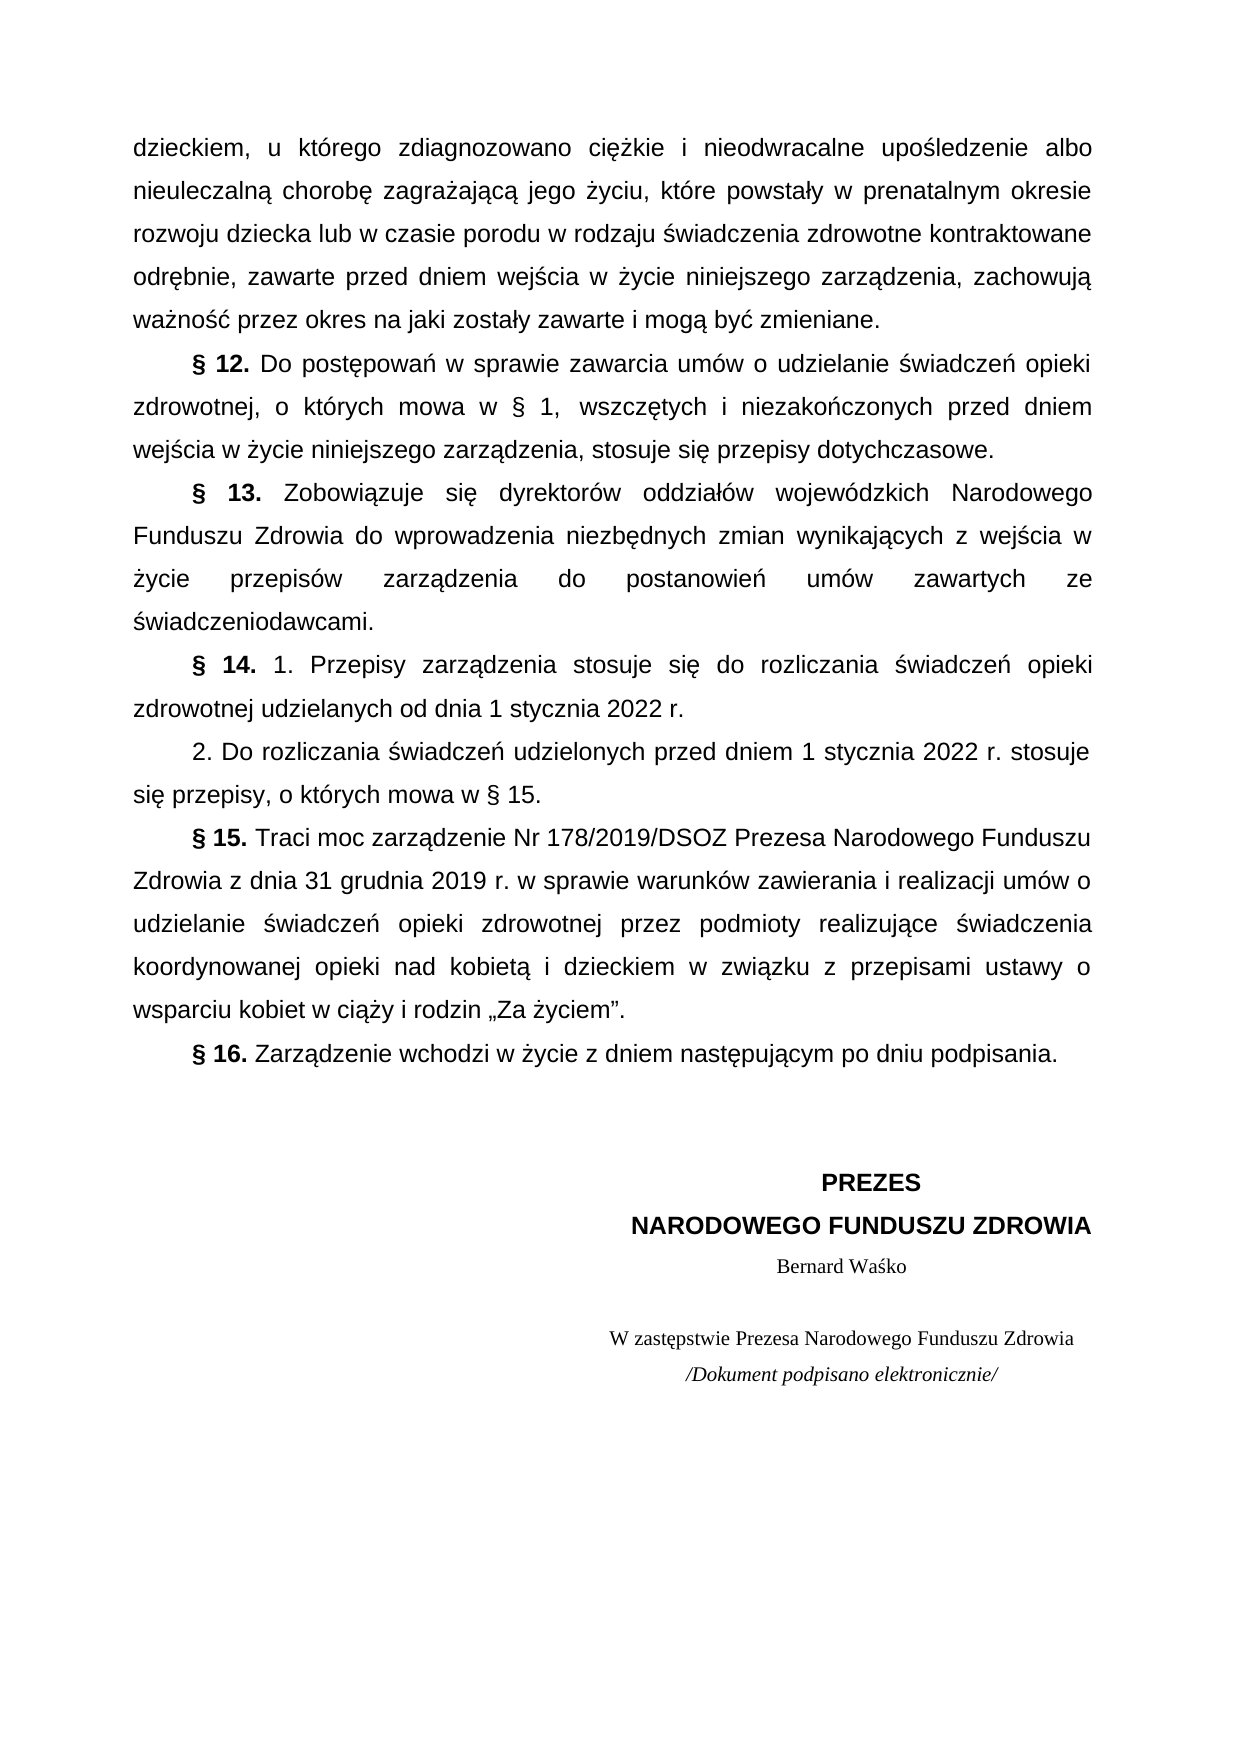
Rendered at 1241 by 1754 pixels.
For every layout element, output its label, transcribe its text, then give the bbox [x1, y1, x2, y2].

text Bernard Waśko [596, 1254, 1087, 1278]
text § 12. Do postępowań w sprawie zawarcia umów o udzielanie świadczeń opieki zdrowotnej, o których mowa w § 1, wszczętych i niezakończonych przed dniem wejścia w życie niniejszego zarządzenia, stosuje się przepisy dotychczasowe. [133, 348, 1093, 463]
text § 15. Traci moc zarządzenie Nr 178/2019/DSOZ Prezesa Narodowego Funduszu Zdrowia z dnia 31 grudnia 2019 r. w sprawie warunków zawierania i realizacji umów o udzielanie świadczeń opieki zdrowotnej przez podmioty realizujące świadczenia koordynowanej opieki nad kobietą i dzieckiem w związku z przepisami ustawy o wsparciu kobiet w ciąży i rodzin „Za życiem”. [133, 823, 1093, 1024]
text 2. Do rozliczania świadczeń udzielonych przed dniem 1 stycznia 2022 r. stosuje [192, 737, 1105, 765]
text § 16. Zarządzenie wchodzi w życie z dniem następującym po dniu podpisania. [192, 1038, 1105, 1067]
text W zastępstwie Prezesa Narodowego Funduszu Zdrowia [596, 1326, 1087, 1350]
text § 14. 1. Przepisy zarządzenia stosuje się do rozliczania świadczeń opieki zdrowotnej udzielanych od dnia 1 stycznia 2022 r. [133, 650, 1093, 722]
text /Dokument podpisano elektronicznie/ [596, 1362, 1087, 1386]
subtitle PREZES NARODOWEGO FUNDUSZU ZDROWIA [631, 1168, 1105, 1240]
text się przepisy, o których mowa w § 15. [133, 780, 1105, 808]
text dzieckiem, u którego zdiagnozowano ciężkie i nieodwracalne upośledzenie albo nieuleczalną chorobę zagrażającą jego życiu, które powstały w prenatalnym okresie rozwoju dziecka lub w czasie porodu w rodzaju świadczenia zdrowotne kontraktowane odrębnie, zawarte przed dniem wejścia w życie niniejszego zarządzenia, zachowują ważność przez okres na jaki zostały zawarte i mogą być zmieniane. [133, 133, 1093, 334]
text § 13. Zobowiązuje się dyrektorów oddziałów wojewódzkich Narodowego Funduszu Zdrowia do wprowadzenia niezbędnych zmian wynikających z wejścia w życie przepisów zarządzenia do postanowień umów zawartych ze świadczeniodawcami. [133, 478, 1093, 636]
